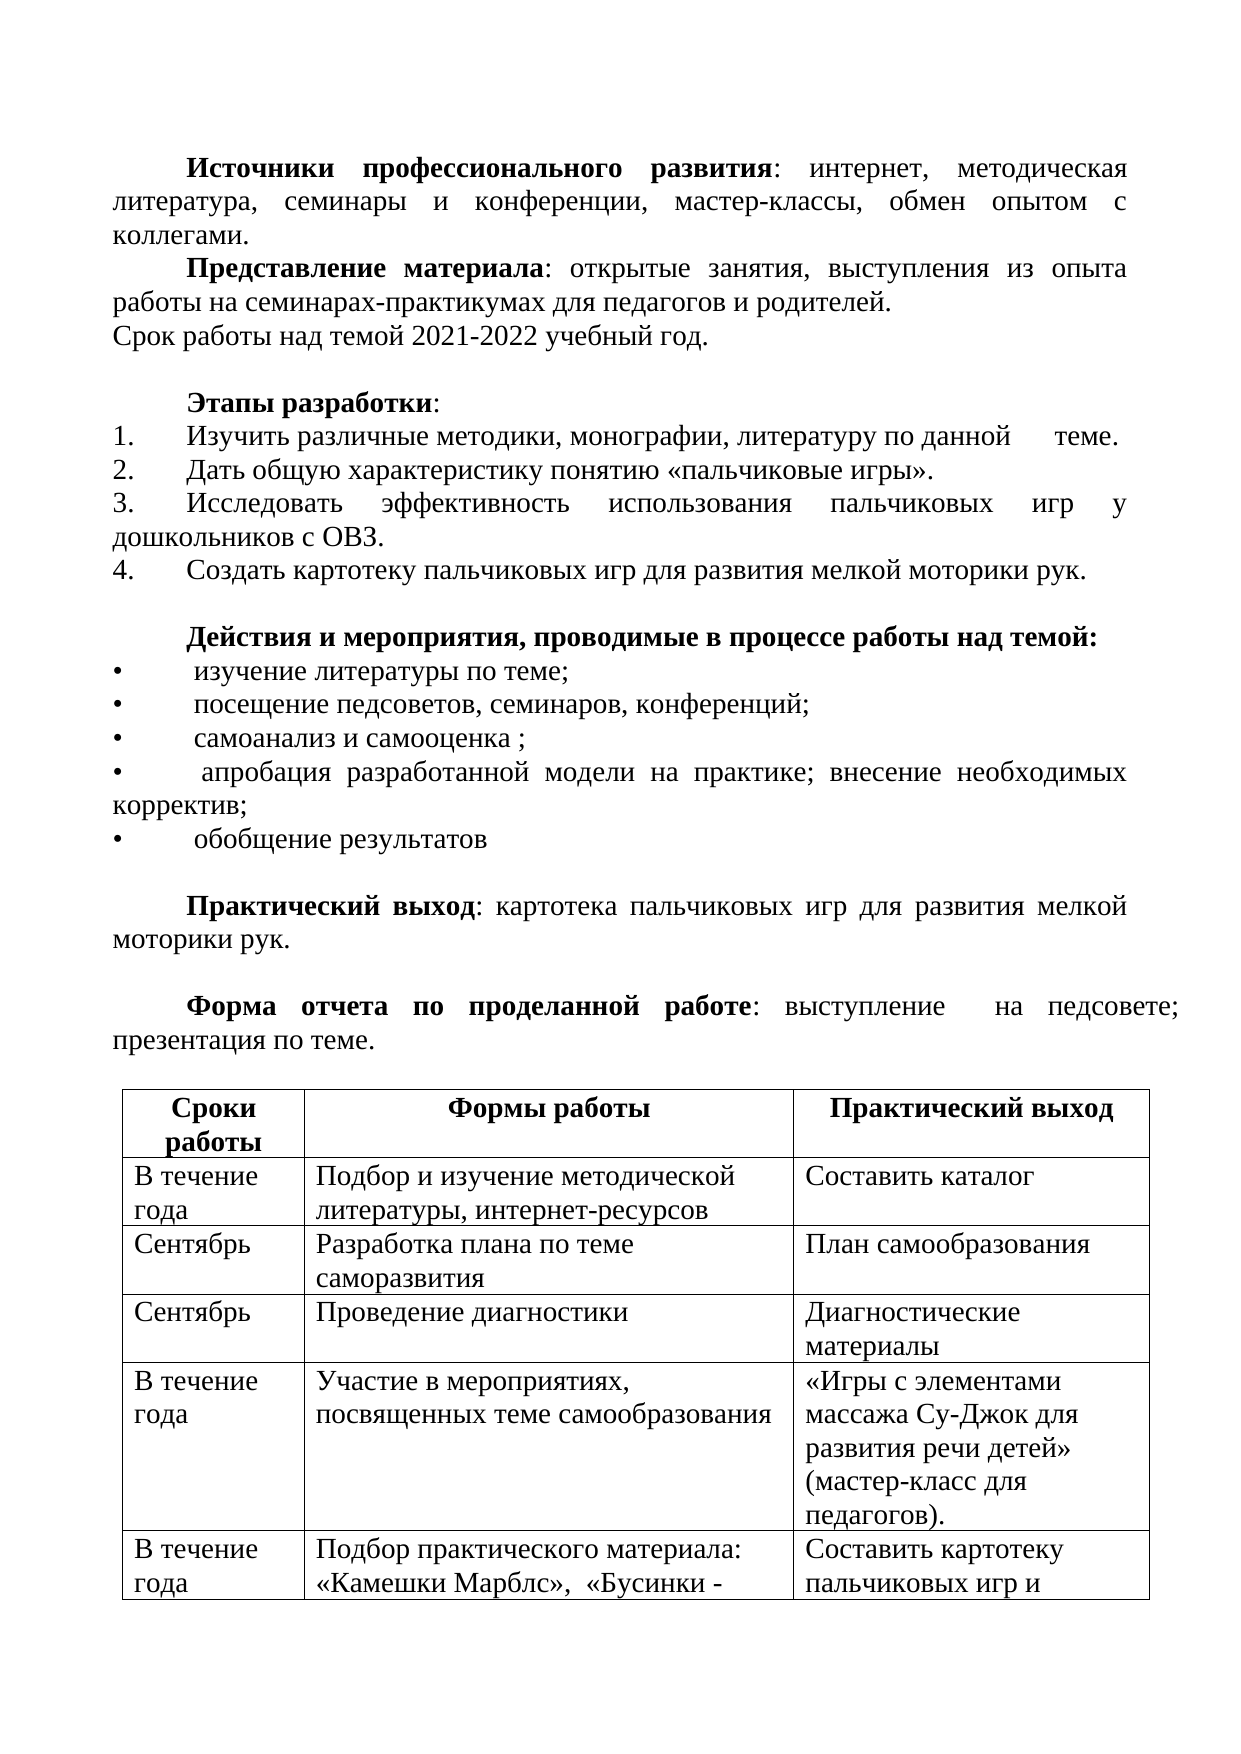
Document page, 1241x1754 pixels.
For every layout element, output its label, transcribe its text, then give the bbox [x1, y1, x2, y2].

table_cell В течение года [123, 1158, 304, 1225]
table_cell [305, 1531, 793, 1598]
text • изучение литературы по теме; [112, 653, 1128, 687]
table_cell Сентябрь [123, 1226, 304, 1293]
table_cell Проведение диагностики [305, 1295, 793, 1362]
text • обобщение результатов [112, 821, 1128, 854]
text 3. Исследовать эффективность использования пальчиковых игр у дошкольников с ОВЗ. [112, 485, 1128, 552]
table_cell План самообразования [794, 1226, 1149, 1293]
text • самоанализ и самооценка ; [112, 720, 1128, 754]
text • посещение педсоветов, семинаров, конференций; [112, 687, 1128, 720]
table_header Практический выход [794, 1090, 1149, 1157]
text Срок работы над темой 2021-2022 учебный год. [112, 318, 1128, 351]
table_header Сроки работы [123, 1090, 304, 1157]
table_header Формы работы [305, 1090, 793, 1157]
table_cell Подбор и изучение методической литературы, интернет-ресурсов [305, 1158, 793, 1225]
table_cell Участие в мероприятиях, посвященных теме самообразования [305, 1363, 793, 1530]
text Представление материала: открытые занятия, выступления из опыта работы на семинарах-практикумах для педагогов и родителей. [112, 251, 1128, 318]
text 2. Дать общую характеристику понятию «пальчиковые игры». [112, 452, 1128, 485]
text • апробация разработанной модели на практике; внесение необходимых корректив; [112, 754, 1128, 821]
table_cell Сентябрь [123, 1295, 304, 1362]
table_cell «Игры с элементами массажа Су-Джок для развития речи детей» (мастер-класс для педагогов). [794, 1363, 1149, 1530]
text Форма отчета по проделанной работе: выступление на педсовете; презентация по теме. [112, 988, 1179, 1056]
text 4. Создать картотеку пальчиковых игр для развития мелкой моторики рук. [112, 552, 1128, 586]
table_cell Диагностические материалы [794, 1295, 1149, 1362]
text 1. Изучить различные методики, монографии, литературу по данной теме. [112, 418, 1128, 452]
text Этапы разработки: [112, 385, 1128, 418]
table_cell Разработка плана по теме саморазвития [305, 1226, 793, 1293]
table_cell Составить каталог [794, 1158, 1149, 1225]
text Источники профессионального развития: интернет, методическая литература, семинары и конференции, мастер-классы, обмен опытом с коллегами. [112, 150, 1128, 251]
text Действия и мероприятия, проводимые в процессе работы над темой: [112, 619, 1128, 653]
table_cell В течение года [123, 1363, 304, 1530]
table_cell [794, 1531, 1149, 1598]
text Практический выход: картотека пальчиковых игр для развития мелкой моторики рук. [112, 888, 1128, 955]
table_cell В течение года [123, 1531, 304, 1598]
